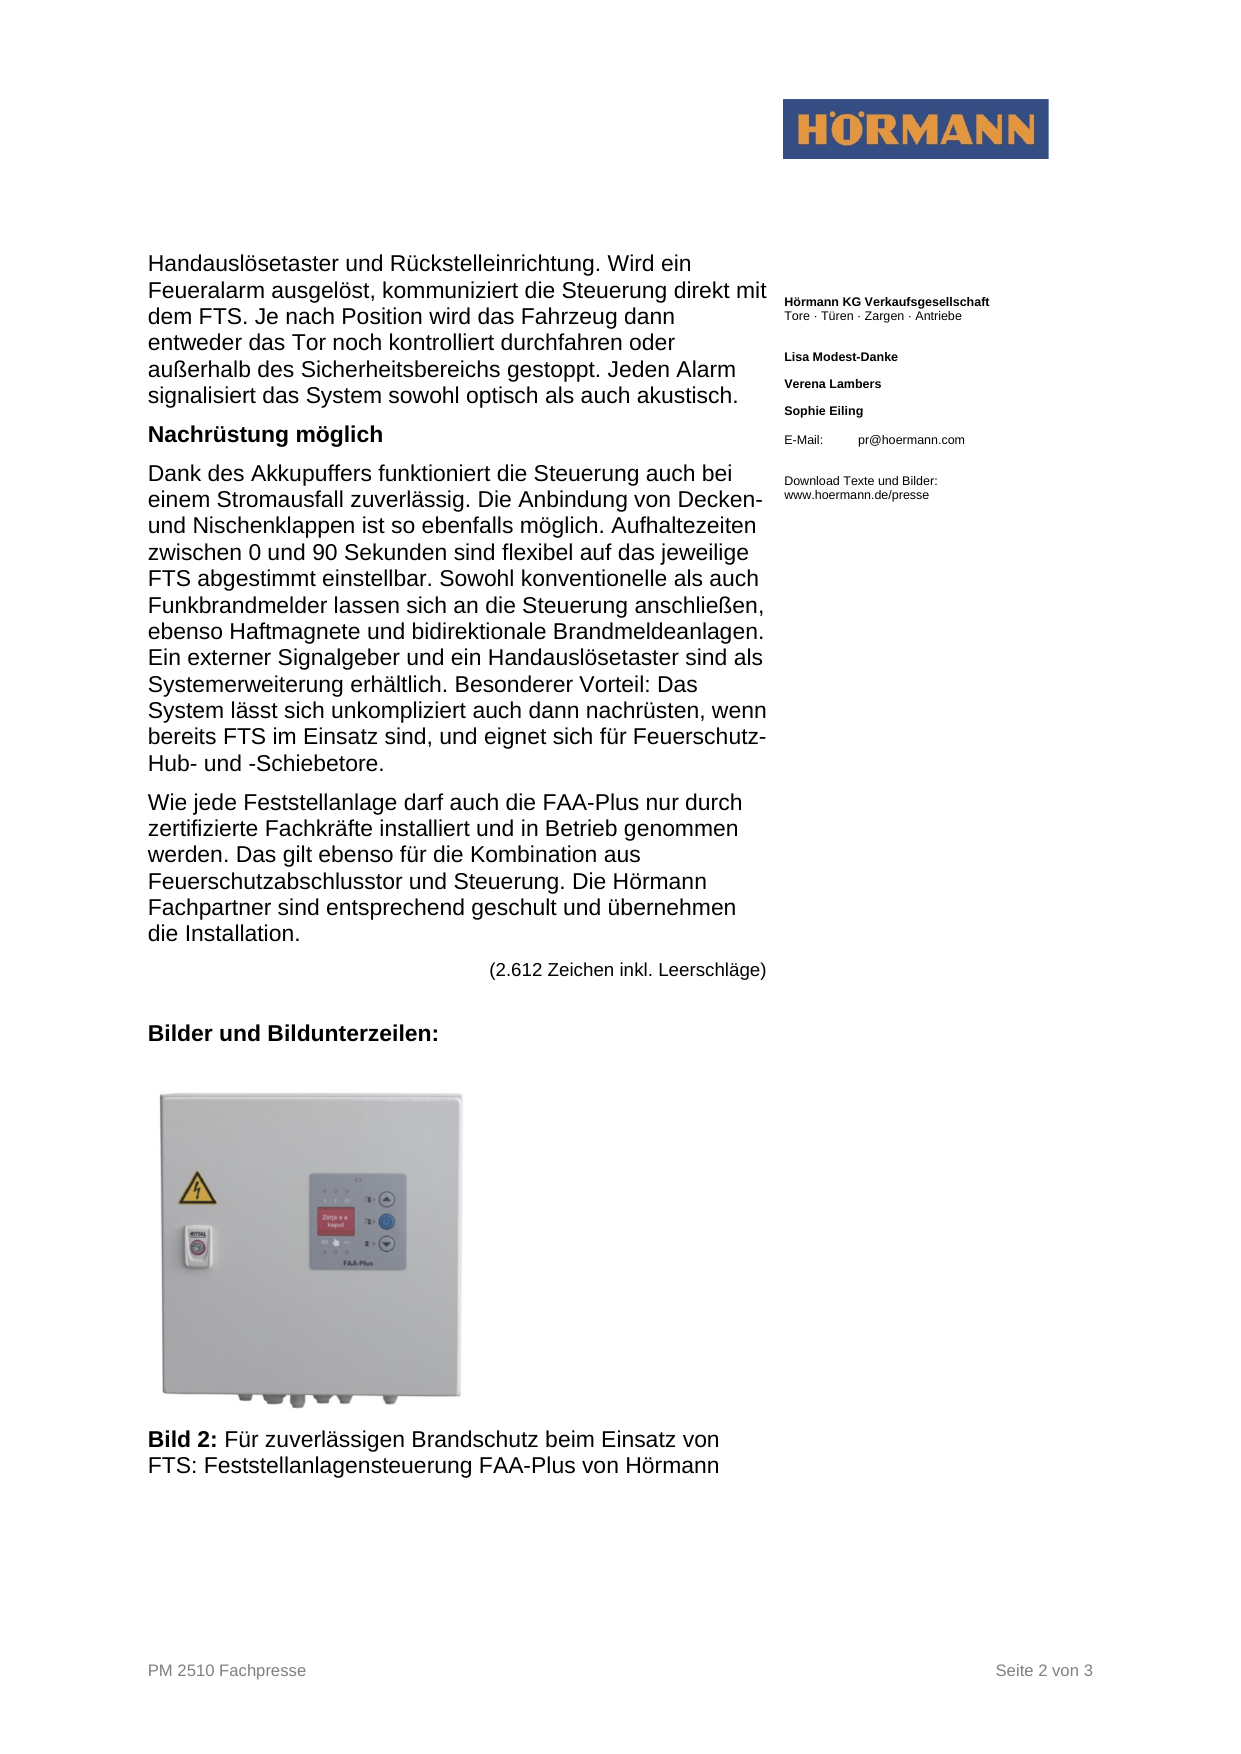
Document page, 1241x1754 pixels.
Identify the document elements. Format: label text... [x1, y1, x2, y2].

text Dank des Akkupuffers funktioniert die Steuerung auch bei einem Stromausfall zuverlässig. Die Anbindung von Decken- und Nischenklappen ist so ebenfalls möglich. Aufhaltezeiten zwischen 0 und 90 Sekunden sind flexibel auf das jeweilige FTS abgestimmt einstellbar. Sowohl konventionelle als auch Funkbrandmelder lassen sich an die Steuerung anschließen, ebenso Haftmagnete und bidirektionale Brandmeldeanlagen. Ein externer Signalgeber und ein Handauslösetaster sind als Systemerweiterung erhältlich. Besonderer Vorteil: Das System lässt sich unkompliziert auch dann nachrüsten, wenn bereits FTS im Einsatz sind, und eignet sich für Feuerschutz-Hub- und -Schiebetore. [148, 460, 768, 776]
text (2.612 Zeichen inkl. Leerschläge) [148, 959, 766, 981]
text Nachrüstung möglich [148, 421, 768, 447]
text Bild 2: Für zuverlässigen Brandschutz beim Einsatz von FTS: Feststellanlagensteuerung FAA-Plus von Hörmann [148, 1426, 766, 1479]
picture [147, 1084, 473, 1414]
text Wie jede Feststellanlage darf auch die FAA-Plus nur durch zertifizierte Fachkräfte installiert und in Betrieb genommen werden. Das gilt ebenso für die Kombination aus Feuerschutzabschlusstor und Steuerung. Die Hörmann Fachpartner sind entsprechend geschult und übernehmen die Installation. [148, 788, 768, 947]
picture [783, 99, 1049, 159]
text Bilder und Bildunterzeilen: [148, 1019, 1200, 1046]
